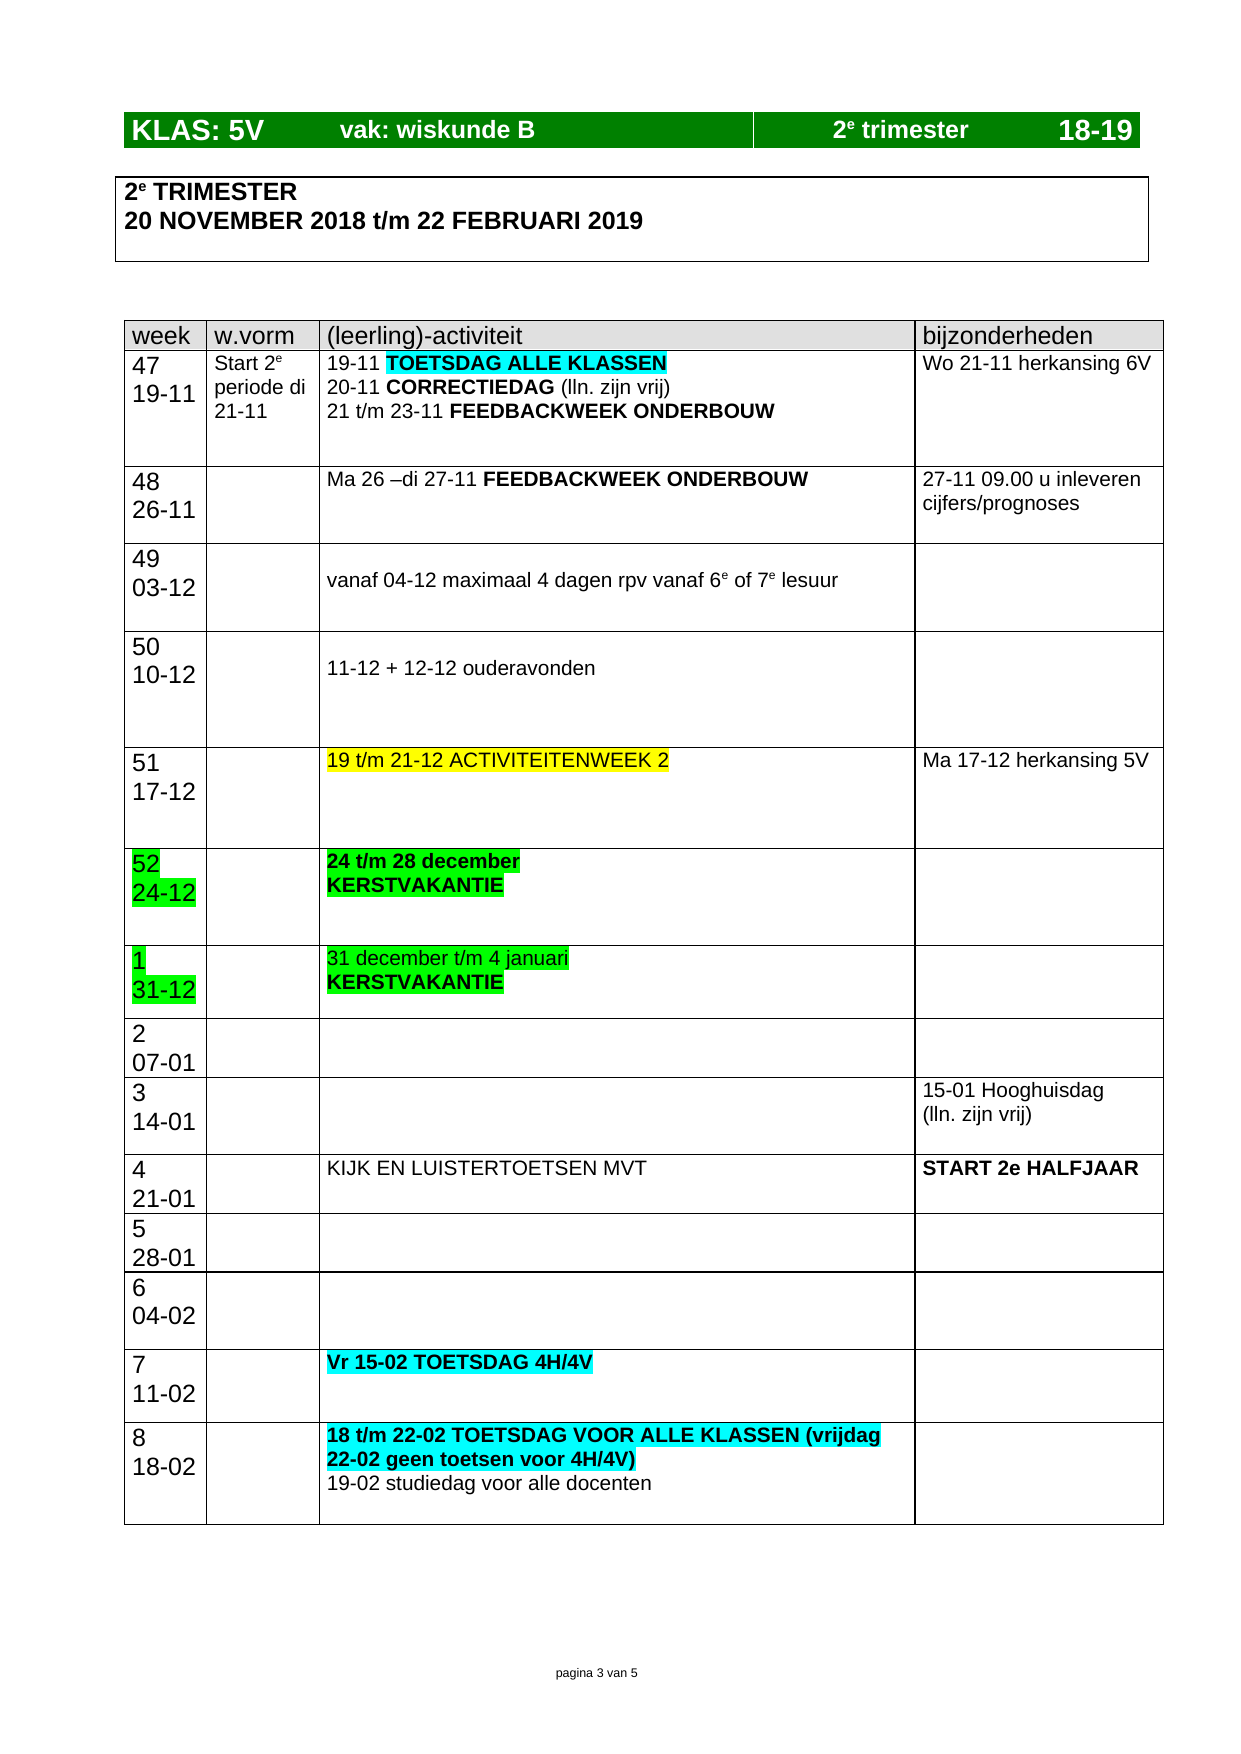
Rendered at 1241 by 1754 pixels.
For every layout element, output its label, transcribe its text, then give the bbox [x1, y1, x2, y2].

table_cell 31 december t/m 4 januari KERSTVAKANTIE [320, 946, 914, 1018]
table_cell 4 21-01 [125, 1155, 206, 1213]
table_cell vanaf 04-12 maximaal 4 dagen rpv vanaf 6e of 7e lesuur [320, 544, 914, 631]
table_cell [320, 1019, 914, 1077]
table_cell 52 24-12 [125, 849, 206, 945]
table_cell Ma 17-12 herkansing 5V [916, 748, 1163, 848]
table_header w.vorm [207, 321, 319, 349]
table_cell 24 t/m 28 december KERSTVAKANTIE [320, 849, 914, 945]
table_cell Wo 21-11 herkansing 6V [916, 351, 1163, 466]
table_cell START 2e HALFJAAR [916, 1155, 1163, 1213]
table_cell [207, 946, 319, 1018]
table_cell Ma 26 –di 27-11 FEEDBACKWEEK ONDERBOUW [320, 467, 914, 543]
table_cell 8 18-02 [125, 1423, 206, 1524]
table_header week [125, 321, 206, 349]
table_cell [916, 1214, 1163, 1271]
table_cell [916, 849, 1163, 945]
table_cell [207, 1273, 319, 1349]
table_cell [916, 1423, 1163, 1524]
table_cell [207, 1019, 319, 1077]
table_cell [207, 1214, 319, 1271]
table_header (leerling)-activiteit [320, 321, 914, 349]
table_cell [916, 1273, 1163, 1349]
table_cell [207, 849, 319, 945]
table_cell [207, 467, 319, 543]
table_cell [916, 632, 1163, 747]
table_cell 19-11 TOETSDAG ALLE KLASSEN 20-11 CORRECTIEDAG (lln. zijn vrij) 21 t/m 23-11 FEEDBACKWEEK ONDERBOUW [320, 351, 914, 466]
table_cell 47 19-11 [125, 351, 206, 466]
table_cell 5 28-01 [125, 1214, 206, 1271]
table_cell [207, 1078, 319, 1154]
table_cell KIJK EN LUISTERTOETSEN MVT [320, 1155, 914, 1213]
table_cell 51 17-12 [125, 748, 206, 848]
text 20 NOVEMBER 2018 t/m 22 FEBRUARI 2019 [124, 206, 1140, 235]
table_cell [320, 1273, 914, 1349]
table_cell Vr 15-02 TOETSDAG 4H/4V [320, 1350, 914, 1422]
table_cell [207, 1423, 319, 1524]
table_header 18-19 [1048, 112, 1140, 148]
table_cell [916, 1350, 1163, 1422]
table_header bijzonderheden [916, 321, 1163, 349]
table_cell 1 31-12 [125, 946, 206, 1018]
table_cell 11-12 + 12-12 ouderavonden [320, 632, 914, 747]
table_cell Start 2e periode di 21-11 [207, 351, 319, 466]
table_cell [207, 632, 319, 747]
table_cell 7 11-02 [125, 1350, 206, 1422]
table_cell 27-11 09.00 u inleveren cijfers/prognoses [916, 467, 1163, 543]
table_cell 50 10-12 [125, 632, 206, 747]
table_header 2e trimester [754, 112, 1048, 148]
table_cell 48 26-11 [125, 467, 206, 543]
table_cell 2 07-01 [125, 1019, 206, 1077]
table_cell 15-01 Hooghuisdag (lln. zijn vrij) [916, 1078, 1163, 1154]
text 2e TRIMESTER [116, 178, 1148, 206]
table_header KLAS: 5V [124, 112, 332, 148]
table_cell [320, 1214, 914, 1271]
table_cell [320, 1078, 914, 1154]
table_cell 6 04-02 [125, 1273, 206, 1349]
table_cell 3 14-01 [125, 1078, 206, 1154]
table_cell [916, 1019, 1163, 1077]
table_cell [207, 748, 319, 848]
table_cell [916, 544, 1163, 631]
table_header vak: wiskunde B [332, 112, 753, 148]
table_cell [207, 1350, 319, 1422]
table_cell [207, 1155, 319, 1213]
table_cell 18 t/m 22-02 TOETSDAG VOOR ALLE KLASSEN (vrijdag 22-02 geen toetsen voor 4H/4V) 19-02 studiedag voor alle docenten [320, 1423, 914, 1524]
table_cell [207, 544, 319, 631]
table_cell 49 03-12 [125, 544, 206, 631]
table_cell 19 t/m 21-12 ACTIVITEITENWEEK 2 [320, 748, 914, 848]
table_cell [916, 946, 1163, 1018]
